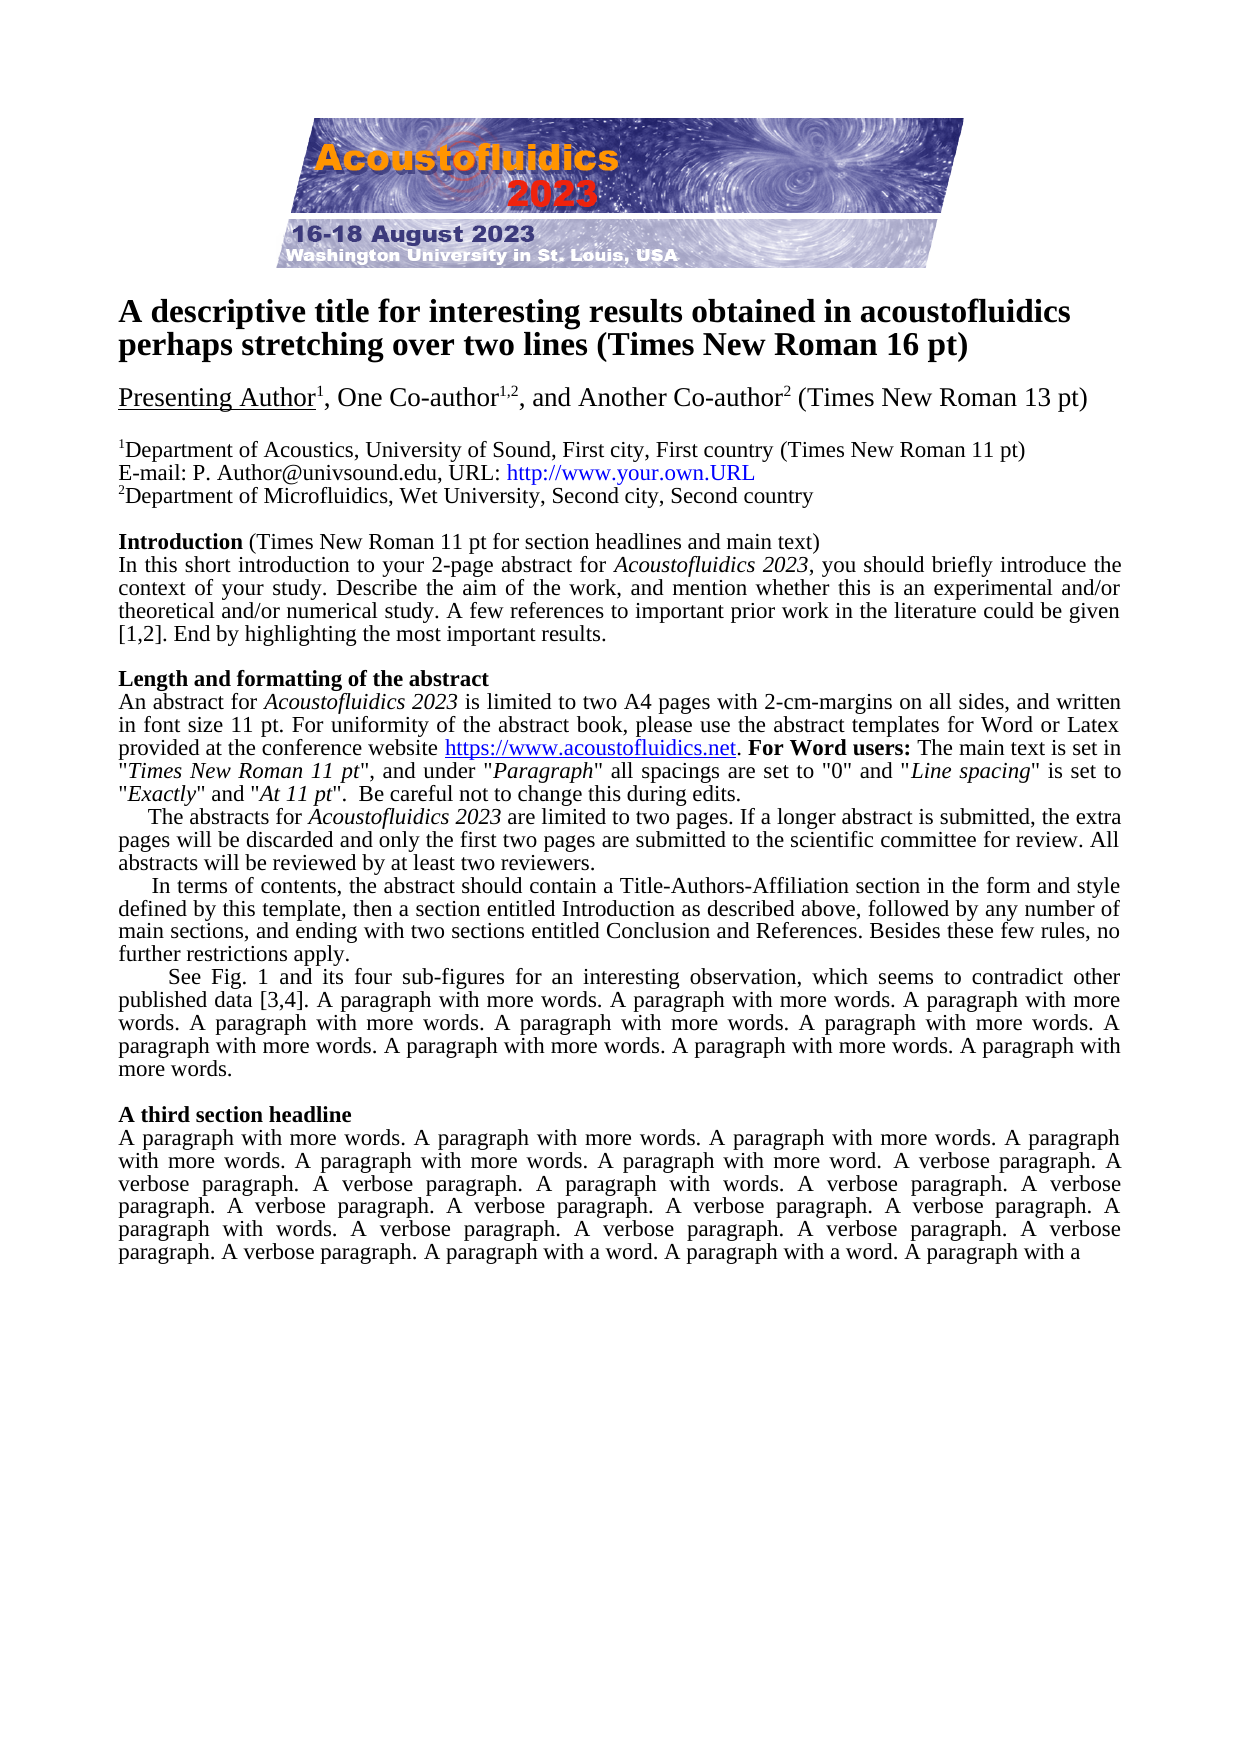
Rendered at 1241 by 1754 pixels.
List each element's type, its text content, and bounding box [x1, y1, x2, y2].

text A third section headline [118, 1104, 1122, 1127]
text A descriptive title for interesting results obtained in acoustofluidics [118, 296, 1122, 329]
text A paragraph with more words. A paragraph with more words. A paragraph with more words. A paragraph with more words. A paragraph with more words. A paragraph with more word. A verbose paragraph. A verbose paragraph. A verbose paragraph. A paragraph with words. A verbose paragraph. A verbose paragraph. A verbose paragraph. A verbose paragraph. A verbose paragraph. A verbose paragraph. A paragraph with words. A verbose paragraph. A verbose paragraph. A verbose paragraph. A verbose paragraph. A verbose paragraph. A paragraph with a word. A paragraph with a word. A paragraph with a [118, 1127, 1122, 1264]
text Introduction (Times New Roman 11 pt for section headlines and main text) [118, 531, 1122, 554]
text An abstract for Acoustofluidics 2023 is limited to two A4 pages with 2-cm-margins on all sides, and written in font size 11 pt. For uniformity of the abstract book, please use the abstract templates for Word or Latex provided at the conference website https://www.acoustofluidics.net. For Word users: The main text is set in "Times New Roman 11 pt", and under "Paragraph" all spacings are set to "0" and "Line spacing" is set to "Exactly" and "At 11 pt". Be careful not to change this during edits. [118, 691, 1122, 806]
text In this short introduction to your 2-page abstract for Acoustofluidics 2023, you should briefly introduce the context of your study. Describe the aim of the work, and mention whether this is an experimental and/or theoretical and/or numerical study. A few references to important prior work in the literature could be given [1,2]. End by highlighting the most important results. [118, 554, 1122, 646]
text See Fig. 1 and its four sub-figures for an interesting observation, which seems to contradict other published data [3,4]. A paragraph with more words. A paragraph with more words. A paragraph with more words. A paragraph with more words. A paragraph with more words. A paragraph with more words. A paragraph with more words. A paragraph with more words. A paragraph with more words. A paragraph with more words. [118, 966, 1122, 1081]
text In terms of contents, the abstract should contain a Title-Authors-Affiliation section in the form and style defined by this template, then a section entitled Introduction as described above, followed by any number of main sections, and ending with two sections entitled Conclusion and References. Besides these few rules, no further restrictions apply. [118, 875, 1122, 966]
text 1Department of Acoustics, University of Sound, First city, First country (Times New Roman 11 pt) [118, 439, 1122, 462]
picture [276, 118, 964, 268]
text Length and formatting of the abstract [118, 668, 1122, 691]
text perhaps stretching over two lines (Times New Roman 16 pt) [118, 329, 1122, 362]
text The abstracts for Acoustofluidics 2023 are limited to two pages. If a longer abstract is submitted, the extra pages will be discarded and only the first two pages are submitted to the scientific committee for review. All abstracts will be reviewed by at least two reviewers. [118, 806, 1122, 875]
text 2Department of Microfluidics, Wet University, Second city, Second country [118, 485, 1122, 508]
text E-mail: P. Author@univsound.edu, URL: http://www.your.own.URL [118, 462, 1122, 485]
text Presenting Author1, One Co-author1,2, and Another Co-author2 (Times New Roman 13 pt) [118, 385, 1122, 412]
